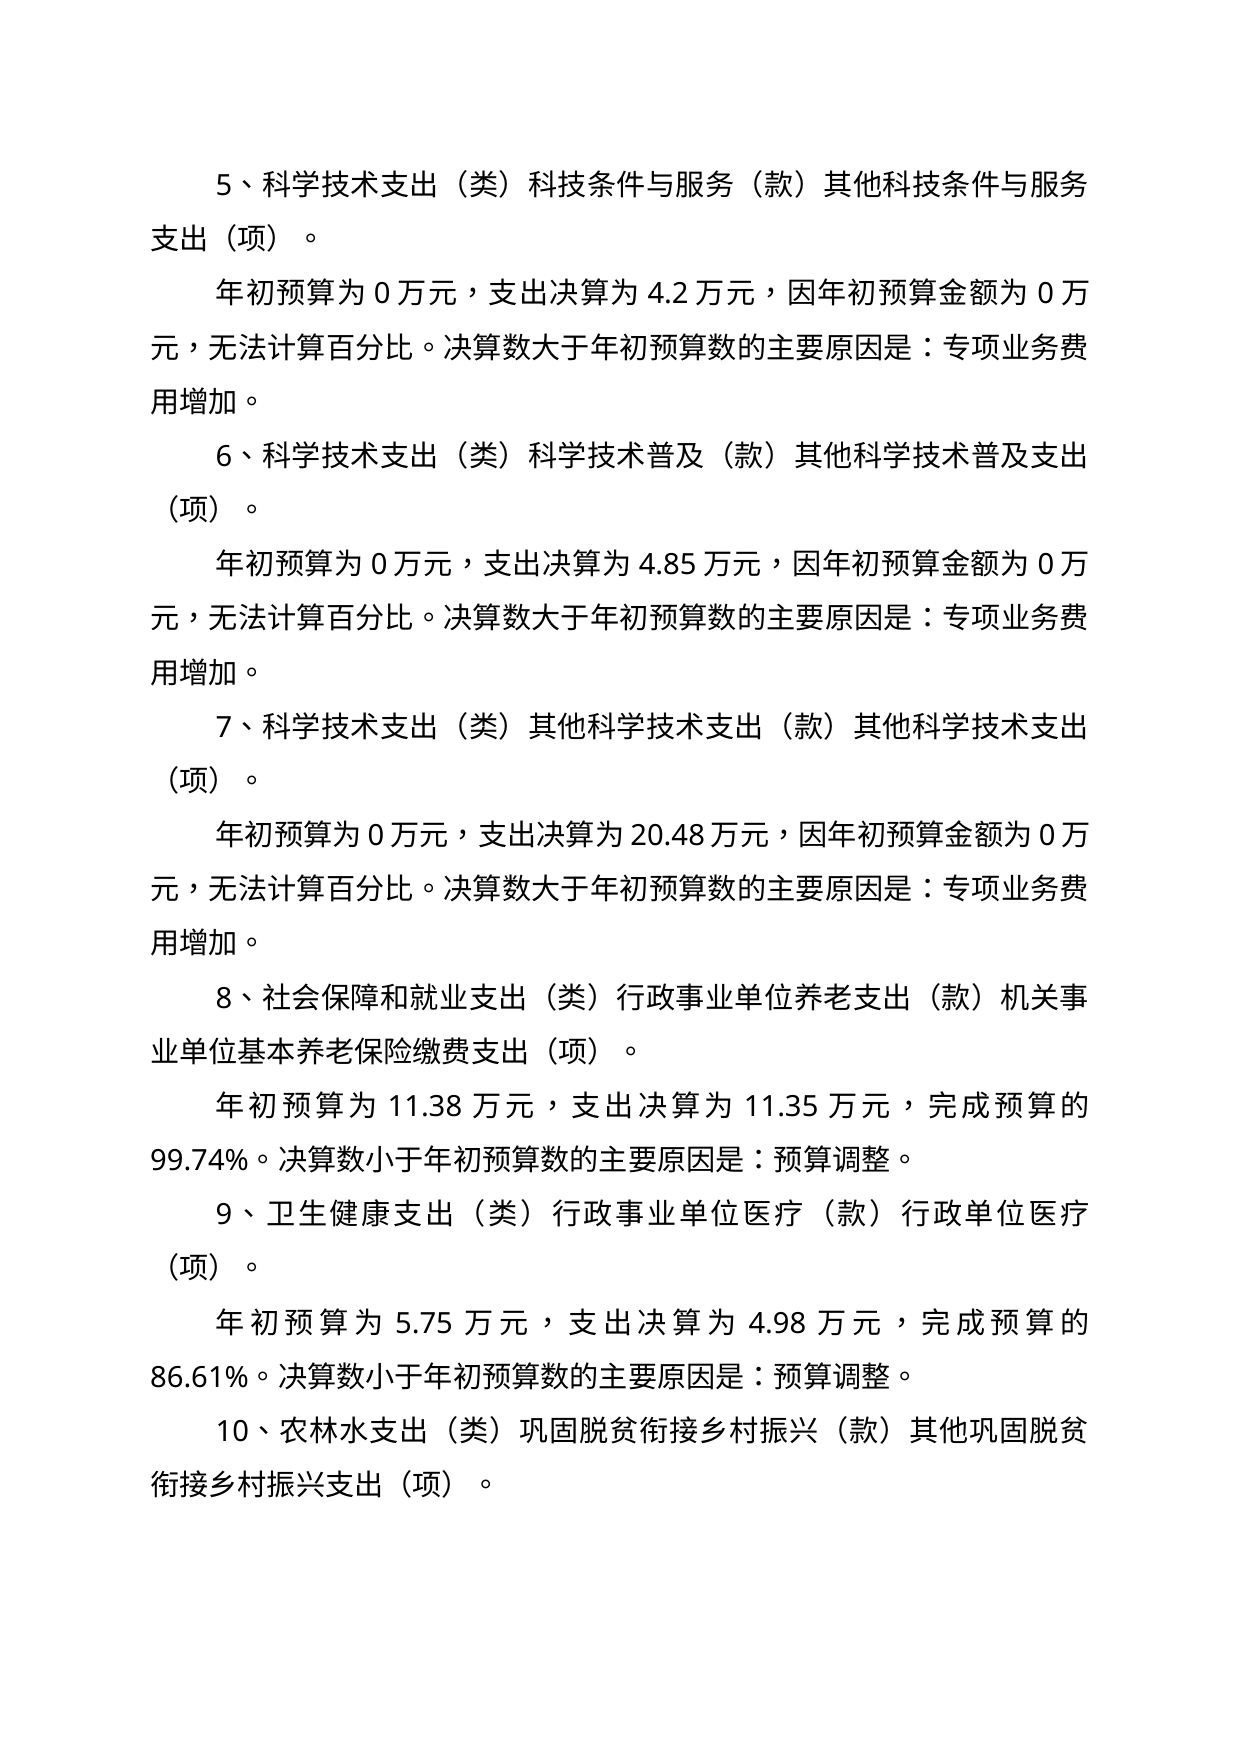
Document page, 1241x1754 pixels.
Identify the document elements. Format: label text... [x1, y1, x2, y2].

text 9、卫生健康支出（类）行政事业单位医疗（款）行政单位医疗（项）。 [150, 1179, 1090, 1287]
text 6、科学技术支出（类）科学技术普及（款）其他科学技术普及支出（项）。 [150, 421, 1090, 529]
text 7、科学技术支出（类）其他科学技术支出（款）其他科学技术支出（项）。 [150, 692, 1090, 800]
text 5、科学技术支出（类）科技条件与服务（款）其他科技条件与服务支出（项）。 [150, 150, 1090, 258]
text 年初预算为0万元，支出决算为4.2万元，因年初预算金额为0万元，无法计算百分比。决算数大于年初预算数的主要原因是：专项业务费用增加。 [150, 258, 1090, 421]
text 年初预算为0万元，支出决算为4.85万元，因年初预算金额为0万元，无法计算百分比。决算数大于年初预算数的主要原因是：专项业务费用增加。 [150, 529, 1090, 692]
text 8、社会保障和就业支出（类）行政事业单位养老支出（款）机关事业单位基本养老保险缴费支出（项）。 [150, 962, 1090, 1071]
text 年初预算为5.75万元，支出决算为4.98万元，完成预算的86.61%。决算数小于年初预算数的主要原因是：预算调整。 [150, 1287, 1090, 1396]
text 年初预算为0万元，支出决算为20.48万元，因年初预算金额为0万元，无法计算百分比。决算数大于年初预算数的主要原因是：专项业务费用增加。 [150, 800, 1090, 962]
text 10、农林水支出（类）巩固脱贫衔接乡村振兴（款）其他巩固脱贫衔接乡村振兴支出（项）。 [150, 1396, 1090, 1504]
text 年初预算为11.38万元，支出决算为11.35万元，完成预算的99.74%。决算数小于年初预算数的主要原因是：预算调整。 [150, 1071, 1090, 1179]
